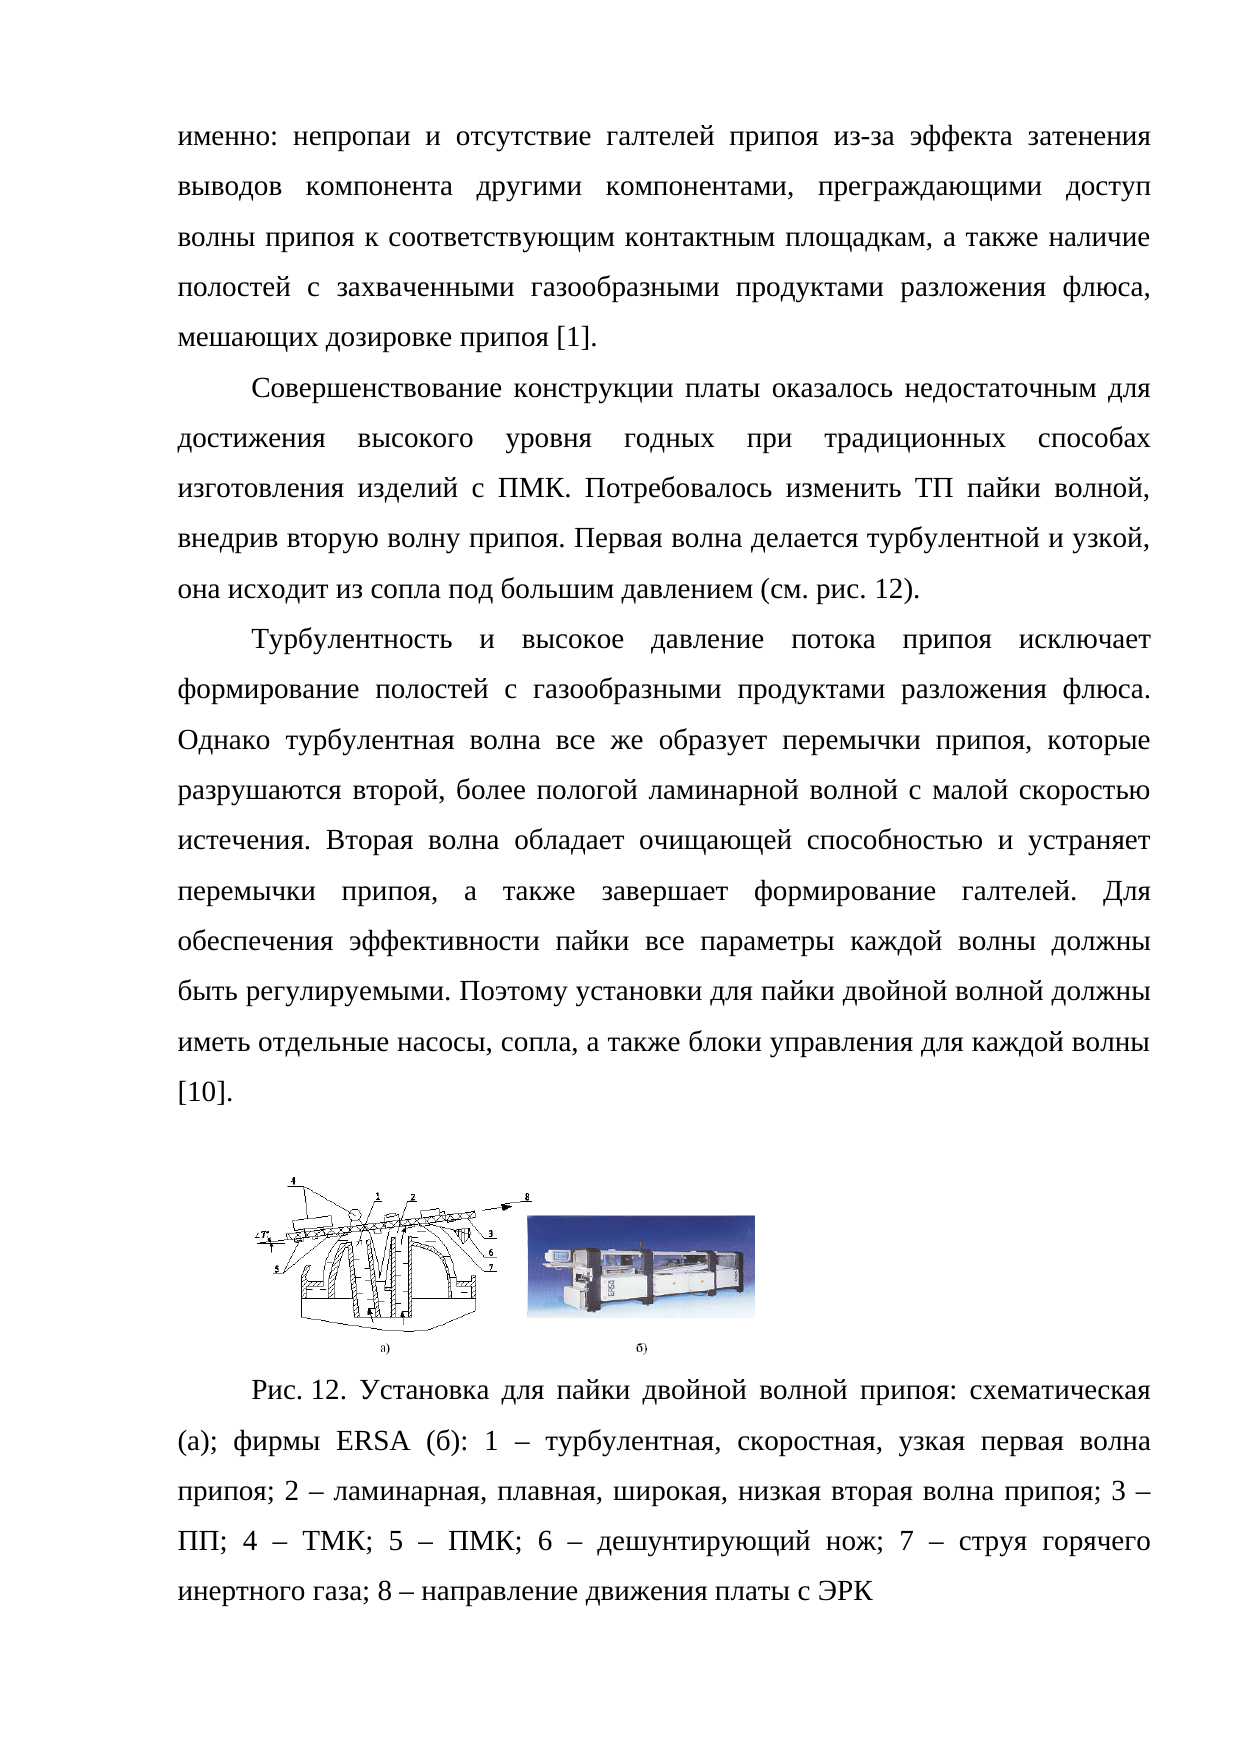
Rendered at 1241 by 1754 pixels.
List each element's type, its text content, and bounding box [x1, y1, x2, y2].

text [177, 118, 1152, 353]
text Совершенствование конструкции платы оказалось недостаточным для достижения высокого уровня годных при традиционных способах изготовления изделий с ПМК. Потребовалось изменить ТП пайки волной, внедрив вторую волну припоя. Первая волна делается турбулентной и узкой, она исходит из сопла под большим давлением (см. рис. 12). [177, 370, 1152, 604]
text Рис. 12. Установка для пайки двойной волной припоя: схематическая (а); фирмы ERSA (б): 1 – турбулентная, скоростная, узкая первая волна припоя; 2 – ламинарная, плавная, широкая, низкая вторая волна припоя; 3 – ПП; 4 – ТМК; 5 – ПМК; 6 – дешунтирующий нож; 7 – струя горячего инертного газа; 8 – направление движения платы с ЭРК [177, 1372, 1152, 1607]
picture [251, 1174, 756, 1359]
text Турбулентность и высокое давление потока припоя исключает формирование полостей с газообразными продуктами разложения флюса. Однако турбулентная волна все же образует перемычки припоя, которые разрушаются второй, более пологой ламинарной волной с малой скоростью истечения. Вторая волна обладает очищающей способностью и устраняет перемычки припоя, а также завершает формирование галтелей. Для обеспечения эффективности пайки все параметры каждой волны должны быть регулируемыми. Поэтому установки для пайки двойной волной должны иметь отдельные насосы, сопла, а также блоки управления для каждой волны [10]. [177, 621, 1152, 1108]
